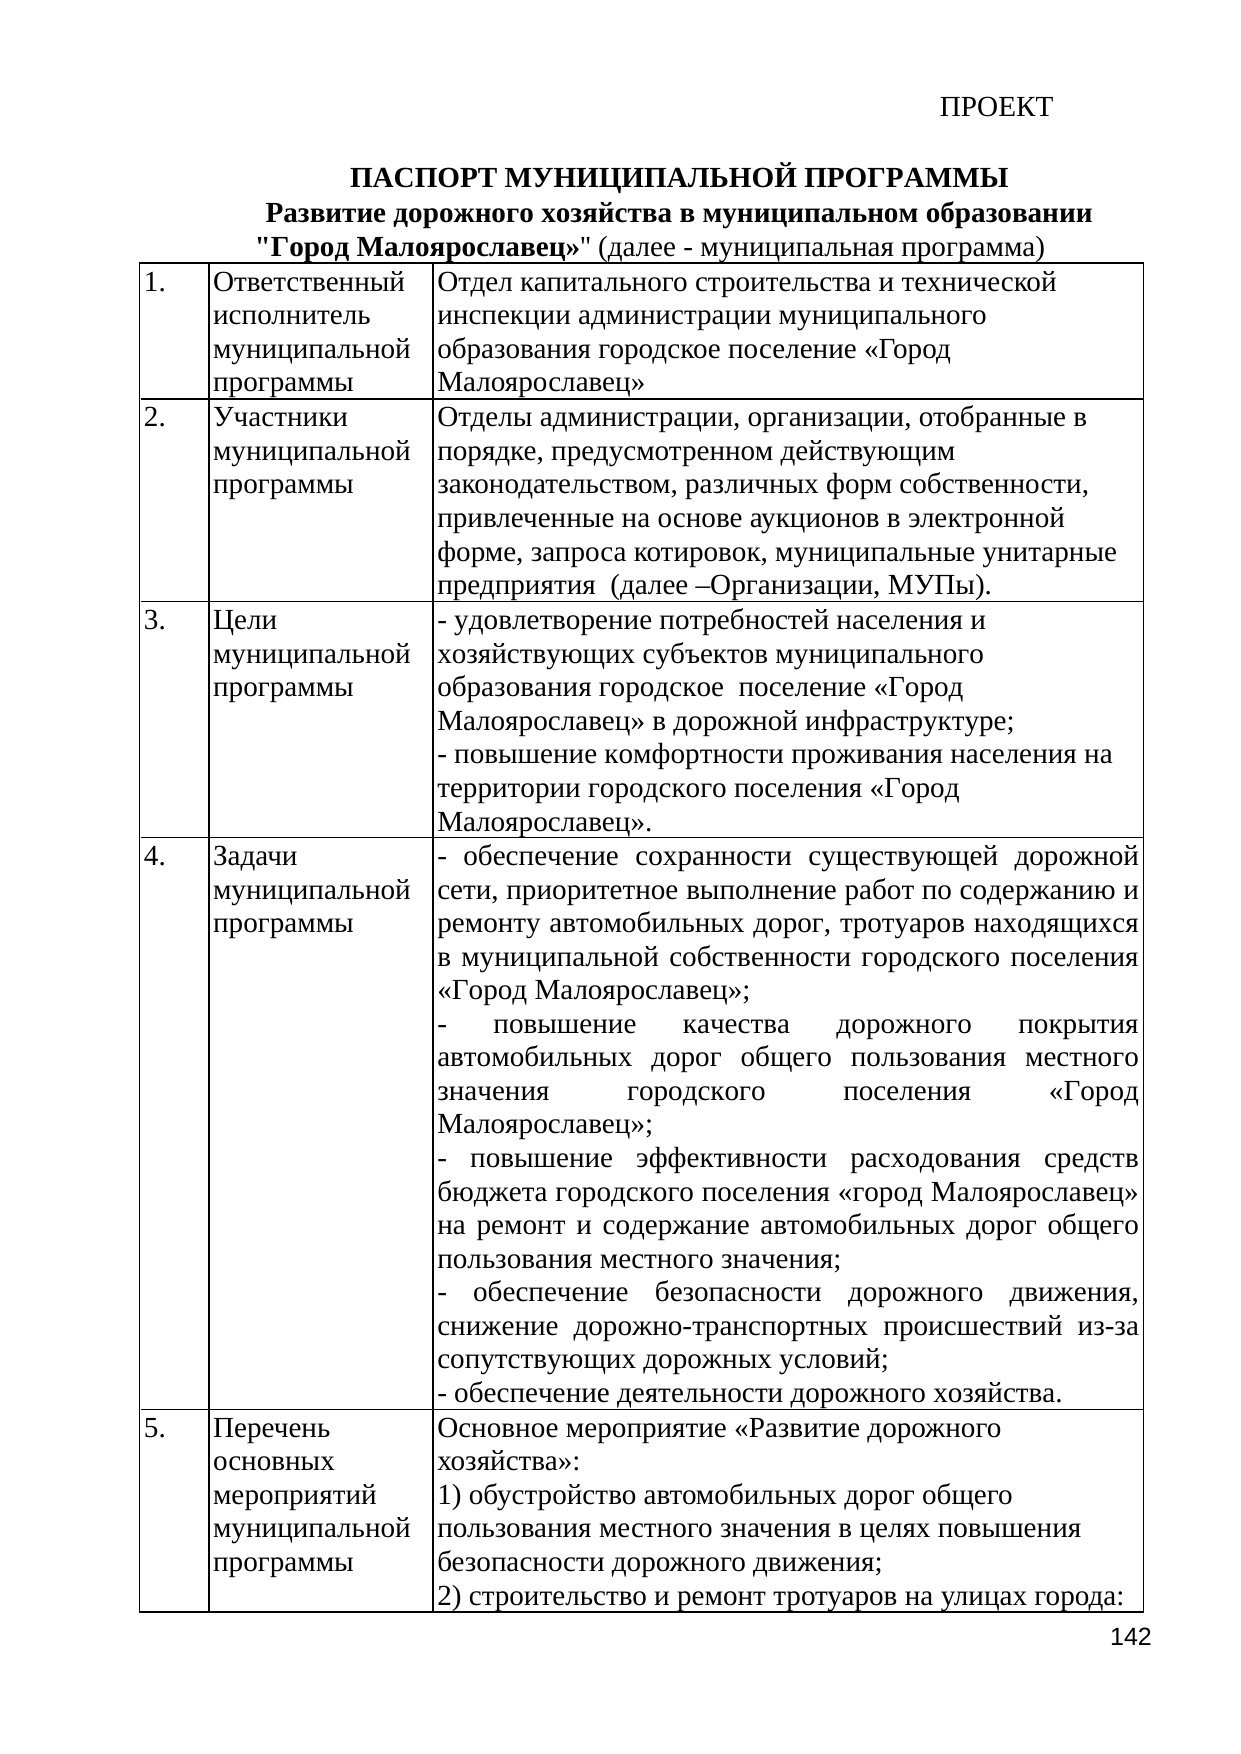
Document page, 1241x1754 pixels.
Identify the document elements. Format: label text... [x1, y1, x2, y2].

table_header 1. [140, 264, 208, 398]
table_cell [210, 1410, 432, 1611]
table_cell - обеспечение сохранности существующей дорожной сети, приоритетное выполнение работ по содержанию и ремонту автомобильных дорог, тротуаров находящихся в муниципальной собственности городского поселения «Город Малоярославец»; - повышение качества дорожного покрытия автомобильных дорог общего пользования местного значения городского поселения «Город Малоярославец»; - повышение эффективности расходования средств бюджета городского поселения «город Малоярославец» на ремонт и содержание автомобильных дорог общего пользования местного значения; - обеспечение безопасности дорожного движения, снижение дорожно-транспортных происшествий из-за сопутствующих дорожных условий; - обеспечение деятельности дорожного хозяйства. [434, 838, 1143, 1408]
table_header Ответственный исполнитель муниципальной программы [210, 264, 432, 398]
table_cell 3. [140, 602, 208, 837]
table_cell Цели муниципальной программы [210, 602, 432, 837]
table_cell 5. [140, 1410, 208, 1611]
table_cell - удовлетворение потребностей населения и хозяйствующих субъектов муниципального образования городское поселение «Город Малоярославец» в дорожной инфраструктуре; - повышение комфортности проживания населения на территории городского поселения «Город Малоярославец». [434, 602, 1143, 837]
table_cell 2. [140, 399, 208, 601]
text ПРОЕКТ [207, 89, 1152, 122]
text Развитие дорожного хозяйства в муниципальном образовании "Город Малоярославец»'' (далее - муниципальная программа) [148, 195, 1152, 262]
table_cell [434, 1410, 1143, 1611]
table_cell Отделы администрации, организации, отобранные в порядке, предусмотренном действующим законодательством, различных форм собственности, привлеченные на основе аукционов в электронной форме, запроса котировок, муниципальные унитарные предприятия (далее –Организации, МУПы). [434, 400, 1143, 601]
table_cell Задачи муниципальной программы [210, 838, 432, 1408]
table_cell 4. [140, 838, 208, 1408]
table_header Отдел капитального строительства и технической инспекции администрации муниципального образования городское поселение «Город Малоярославец» [434, 264, 1143, 398]
text ПАСПОРТ МУНИЦИПАЛЬНОЙ ПРОГРАММЫ [148, 160, 1152, 193]
table_cell Участники муниципальной программы [210, 400, 432, 601]
